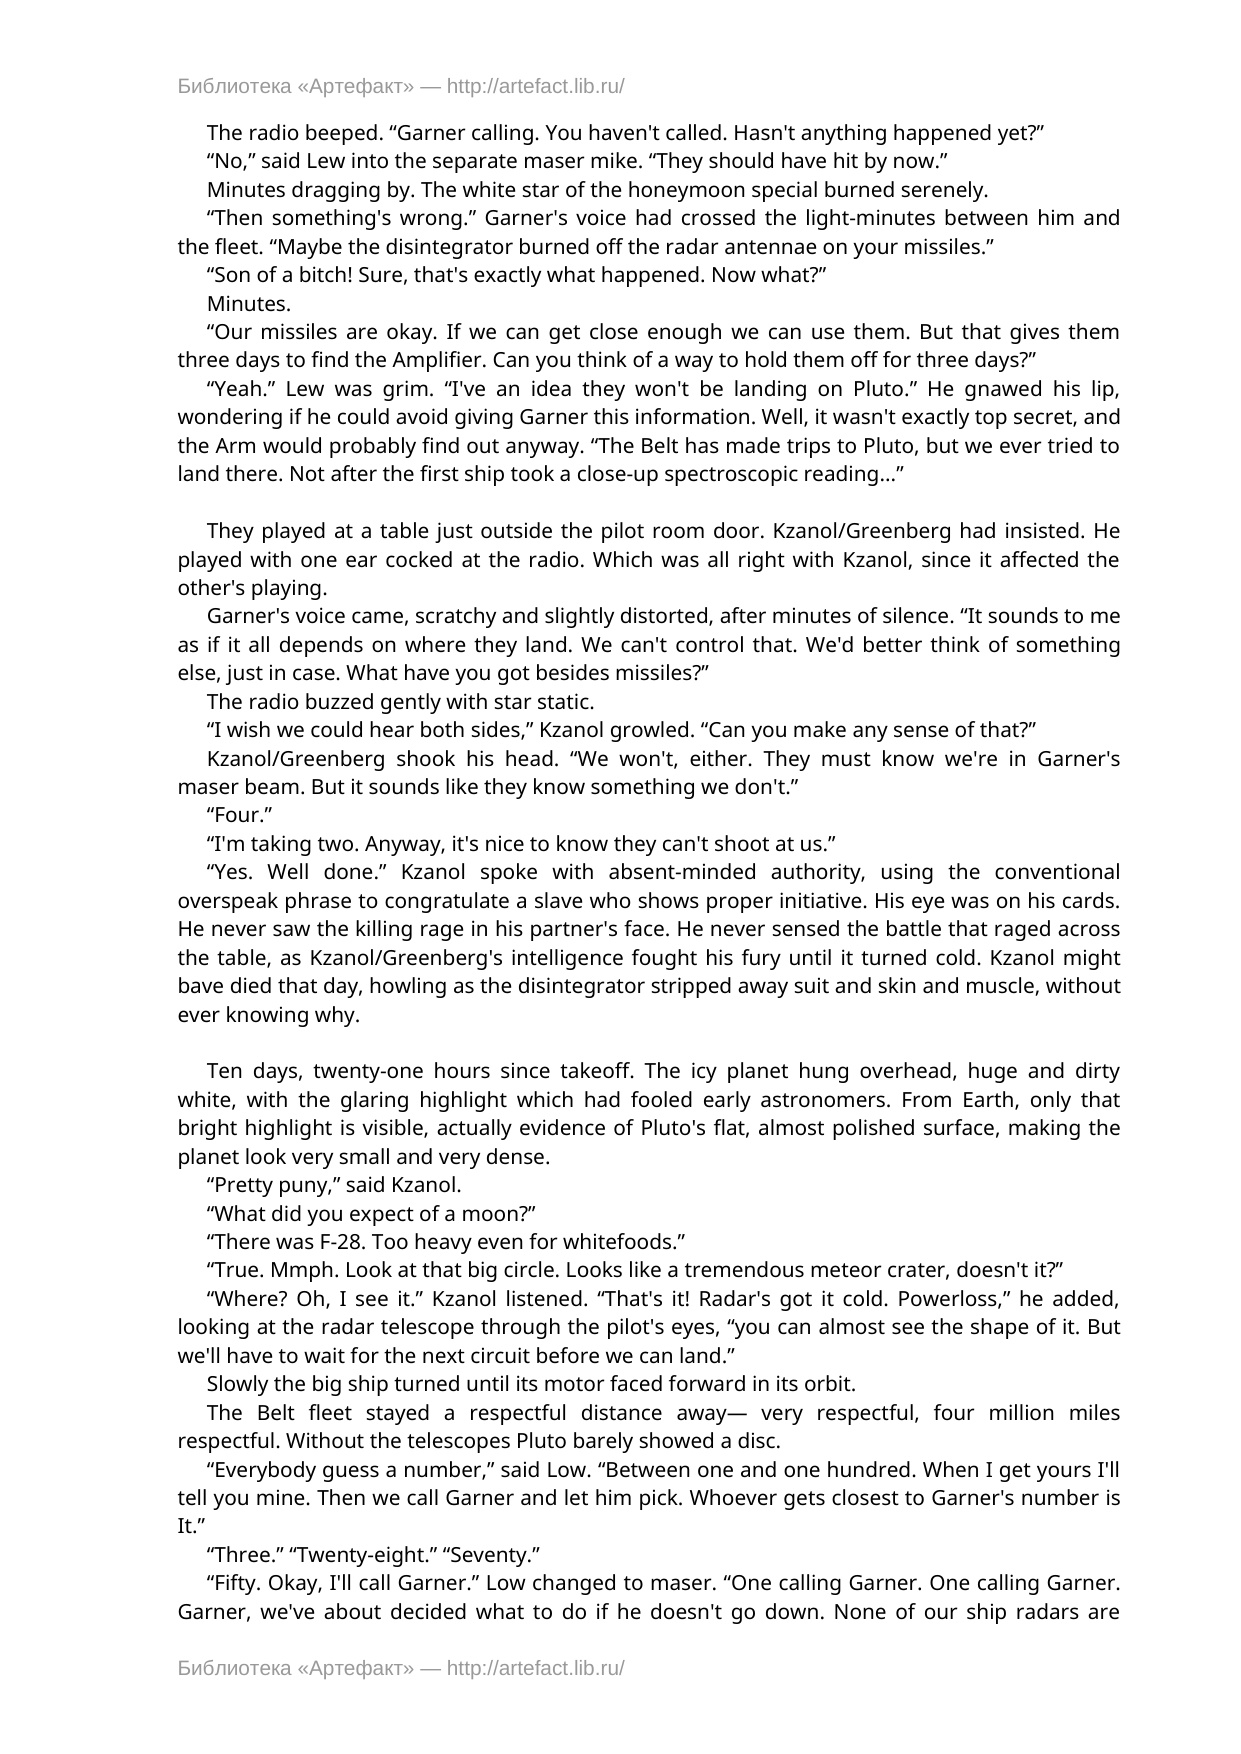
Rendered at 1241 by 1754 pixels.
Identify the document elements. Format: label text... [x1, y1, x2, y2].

text The Belt fleet stayed a respectful distance away— very respectful, four million miles respectful. Without the telescopes Pluto barely showed a disc. [177, 1398, 1122, 1455]
text “Pretty puny,” said Kzanol. [177, 1170, 1122, 1199]
text “No,” said Lew into the separate maser mike. “They should have hit by now.” [177, 147, 1122, 175]
text Slowly the big ship turned until its motor faced forward in its orbit. [177, 1369, 1122, 1398]
text Kzanol/Greenberg shook his head. “We won't, either. They must know we're in Garner's maser beam. But it sounds like they know something we don't.” [177, 744, 1122, 801]
text “Son of a bitch! Sure, that's exactly what happened. Now what?” [177, 260, 1122, 289]
text “Yes. Well done.” Kzanol spoke with absent-minded authority, using the conventional overspeak phrase to congratulate a slave who shows proper initiative. His eye was on his cards. He never saw the killing rage in his partner's face. He never sensed the battle that raged across the table, as Kzanol/Greenberg's intelligence fought his fury until it turned cold. Kzanol might bave died that day, howling as the disintegrator stripped away suit and skin and muscle, without ever knowing why. [177, 857, 1122, 1028]
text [177, 1568, 1122, 1625]
text “Our missiles are okay. If we can get close enough we can use them. But that gives them three days to find the Amplifier. Can you think of a way to hold them off for three days?” [177, 317, 1122, 374]
text “Four.” [177, 801, 1122, 829]
text “There was F-28. Too heavy even for whitefoods.” [177, 1227, 1122, 1256]
text Ten days, twenty-one hours since takeoff. The icy planet hung overhead, huge and dirty white, with the glaring highlight which had fooled early astronomers. From Earth, only that bright highlight is visible, actually evidence of Pluto's flat, almost polished surface, making the planet look very small and very dense. [177, 1057, 1122, 1170]
text “Three.” “Twenty-eight.” “Seventy.” [177, 1540, 1122, 1568]
text The radio buzzed gently with star static. [177, 687, 1122, 715]
text “I'm taking two. Anyway, it's nice to know they can't shoot at us.” [177, 829, 1122, 857]
text “True. Mmph. Look at that big circle. Looks like a tremendous meteor crater, doesn't it?” [177, 1256, 1122, 1284]
text “Yeah.” Lew was grim. “I've an idea they won't be landing on Pluto.” He gnawed his lip, wondering if he could avoid giving Garner this information. Well, it wasn't exactly top secret, and the Arm would probably find out anyway. “The Belt has made trips to Pluto, but we ever tried to land there. Not after the first ship took a close-up spectroscopic reading...” [177, 374, 1122, 488]
text Minutes dragging by. The white star of the honeymoon special burned serenely. [177, 175, 1122, 203]
text They played at a table just outside the pilot room door. Kzanol/Greenberg had insisted. He played with one ear cocked at the radio. Which was all right with Kzanol, since it affected the other's playing. [177, 516, 1122, 602]
text “What did you expect of a moon?” [177, 1199, 1122, 1227]
text “Everybody guess a number,” said Low. “Between one and one hundred. When I get yours I'll tell you mine. Then we call Garner and let him pick. Whoever gets closest to Garner's number is It.” [177, 1455, 1122, 1540]
text “I wish we could hear both sides,” Kzanol growled. “Can you make any sense of that?” [177, 715, 1122, 744]
text Garner's voice came, scratchy and slightly distorted, after minutes of silence. “It sounds to me as if it all depends on where they land. We can't control that. We'd better think of something else, just in case. What have you got besides missiles?” [177, 602, 1122, 687]
text The radio beeped. “Garner calling. You haven't called. Hasn't anything happened yet?” [177, 118, 1122, 147]
text “Then something's wrong.” Garner's voice had crossed the light-minutes between him and the fleet. “Maybe the disintegrator burned off the radar antennae on your missiles.” [177, 203, 1122, 260]
text Minutes. [177, 289, 1122, 317]
text “Where? Oh, I see it.” Kzanol listened. “That's it! Radar's got it cold. Powerloss,” he added, looking at the radar telescope through the pilot's eyes, “you can almost see the shape of it. But we'll have to wait for the next circuit before we can land.” [177, 1284, 1122, 1369]
